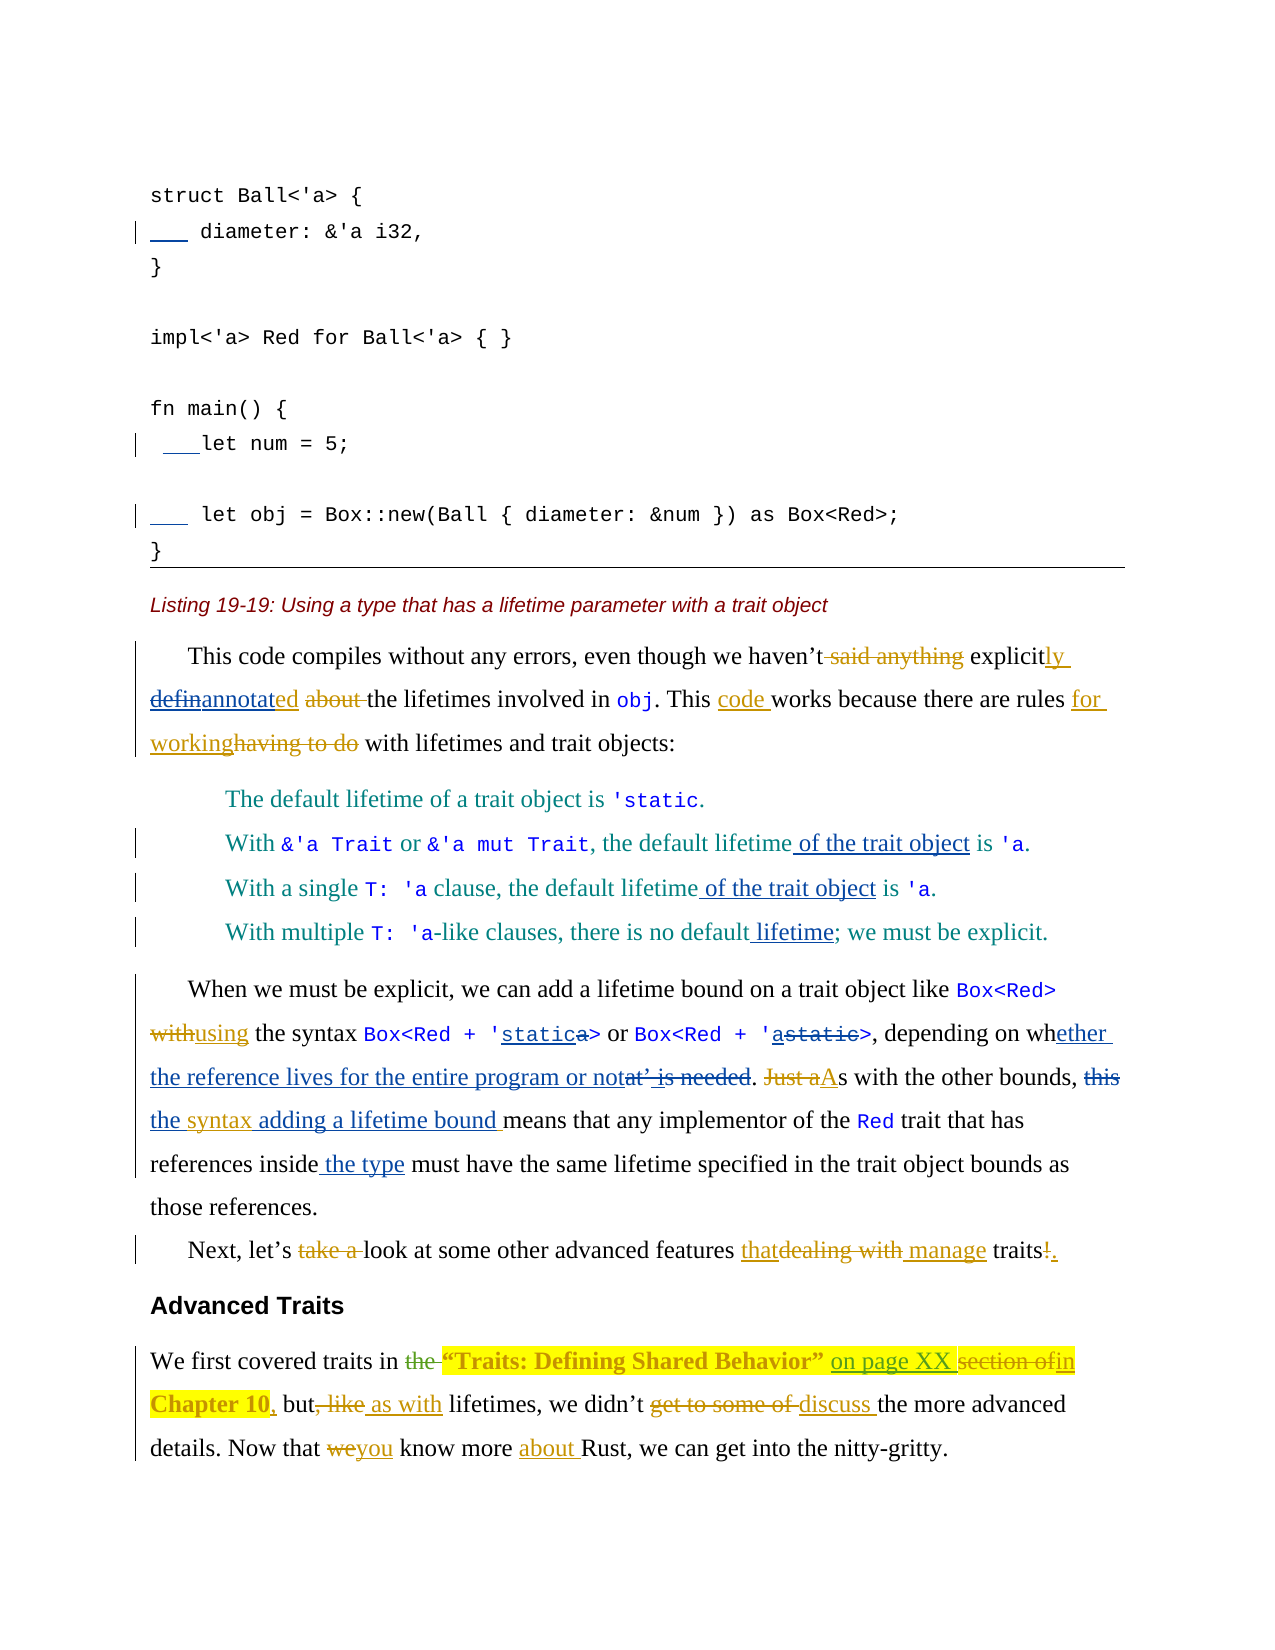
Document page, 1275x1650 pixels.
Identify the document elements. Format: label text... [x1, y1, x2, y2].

text } [150, 539, 1125, 567]
text Next, let’s look at some other advanced features traits [150, 1235, 1125, 1264]
text With &'a Trait or &'a mut Trait, the default lifetime is 'a. [225, 828, 1125, 858]
text We first covered traits in “Traits: Defining Shared Behavior” Chapter 10 but lifetimes, we didn’t the more advanced details. Now that know more Rust, we can get into the nitty-gritty. [150, 1346, 1125, 1461]
text The default lifetime of a trait object is 'static. [225, 784, 1125, 813]
text let obj = Box::new(Ball { diameter: &num }) as Box<Red>; [150, 504, 1125, 528]
text let num = 5; [150, 433, 1125, 457]
text When we must be explicit, we can add a lifetime bound on a trait object like Box<Red> the syntax Box<Red + '> or Box<Red + '>, depending on wh. s with the other bounds, means that any implementor of the Red trait that has references inside must have the same lifetime specified in the trait object bounds as those references. [150, 974, 1125, 1221]
text fn main() { [150, 398, 1125, 422]
text Advanced Traits [150, 1291, 1125, 1319]
text impl<'a> Red for Ball<'a> { } [150, 327, 1125, 351]
text This code compiles without any errors, even though we haven’t explicit the lifetimes involved in obj. This works because there are rules with lifetimes and trait objects: [150, 641, 1125, 757]
text With a single T: 'a clause, the default lifetime is 'a. [225, 873, 1125, 902]
list Listing 19-19: Using a type that has a lifetime parameter with a trait object [150, 593, 1125, 617]
text diameter: &'a i32, [150, 221, 1125, 244]
text } [150, 256, 1125, 280]
text struct Ball<'a> { [150, 185, 1125, 209]
text With multiple T: 'a-like clauses, there is no default; we must be explicit. [225, 917, 1125, 947]
